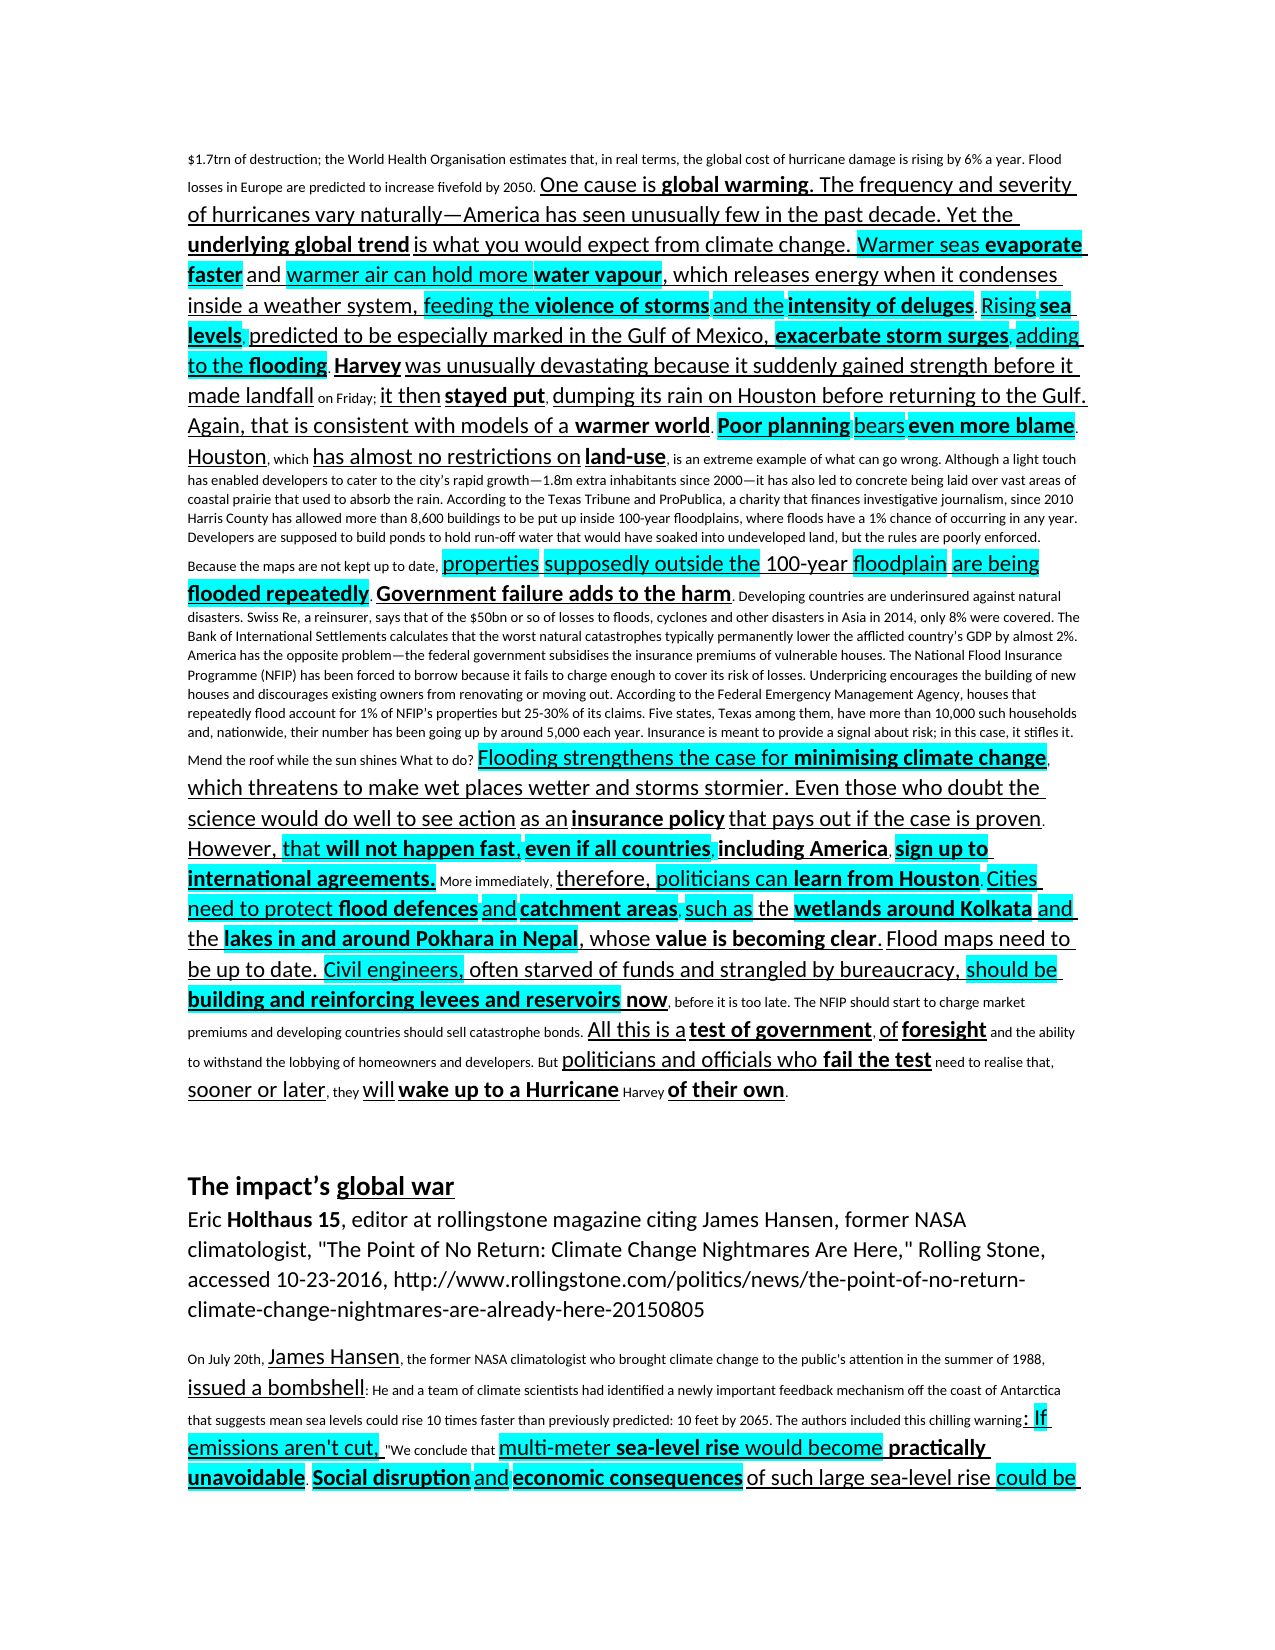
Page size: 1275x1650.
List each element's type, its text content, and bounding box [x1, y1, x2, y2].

subtitle The impact’s global war [187, 1169, 1087, 1202]
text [187, 150, 1087, 1104]
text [187, 1342, 1087, 1491]
text Eric Holthaus 15, editor at rollingstone magazine citing James Hansen, former NASA climatologist, "The Point of No Return: Climate Change Nightmares Are Here," Rolling Stone, accessed 10-23-2016, http://www.rollingstone.com/politics/news/the-point-of-no-return-climate-change-nightmares-are-already-here-20150805 [187, 1205, 1087, 1324]
